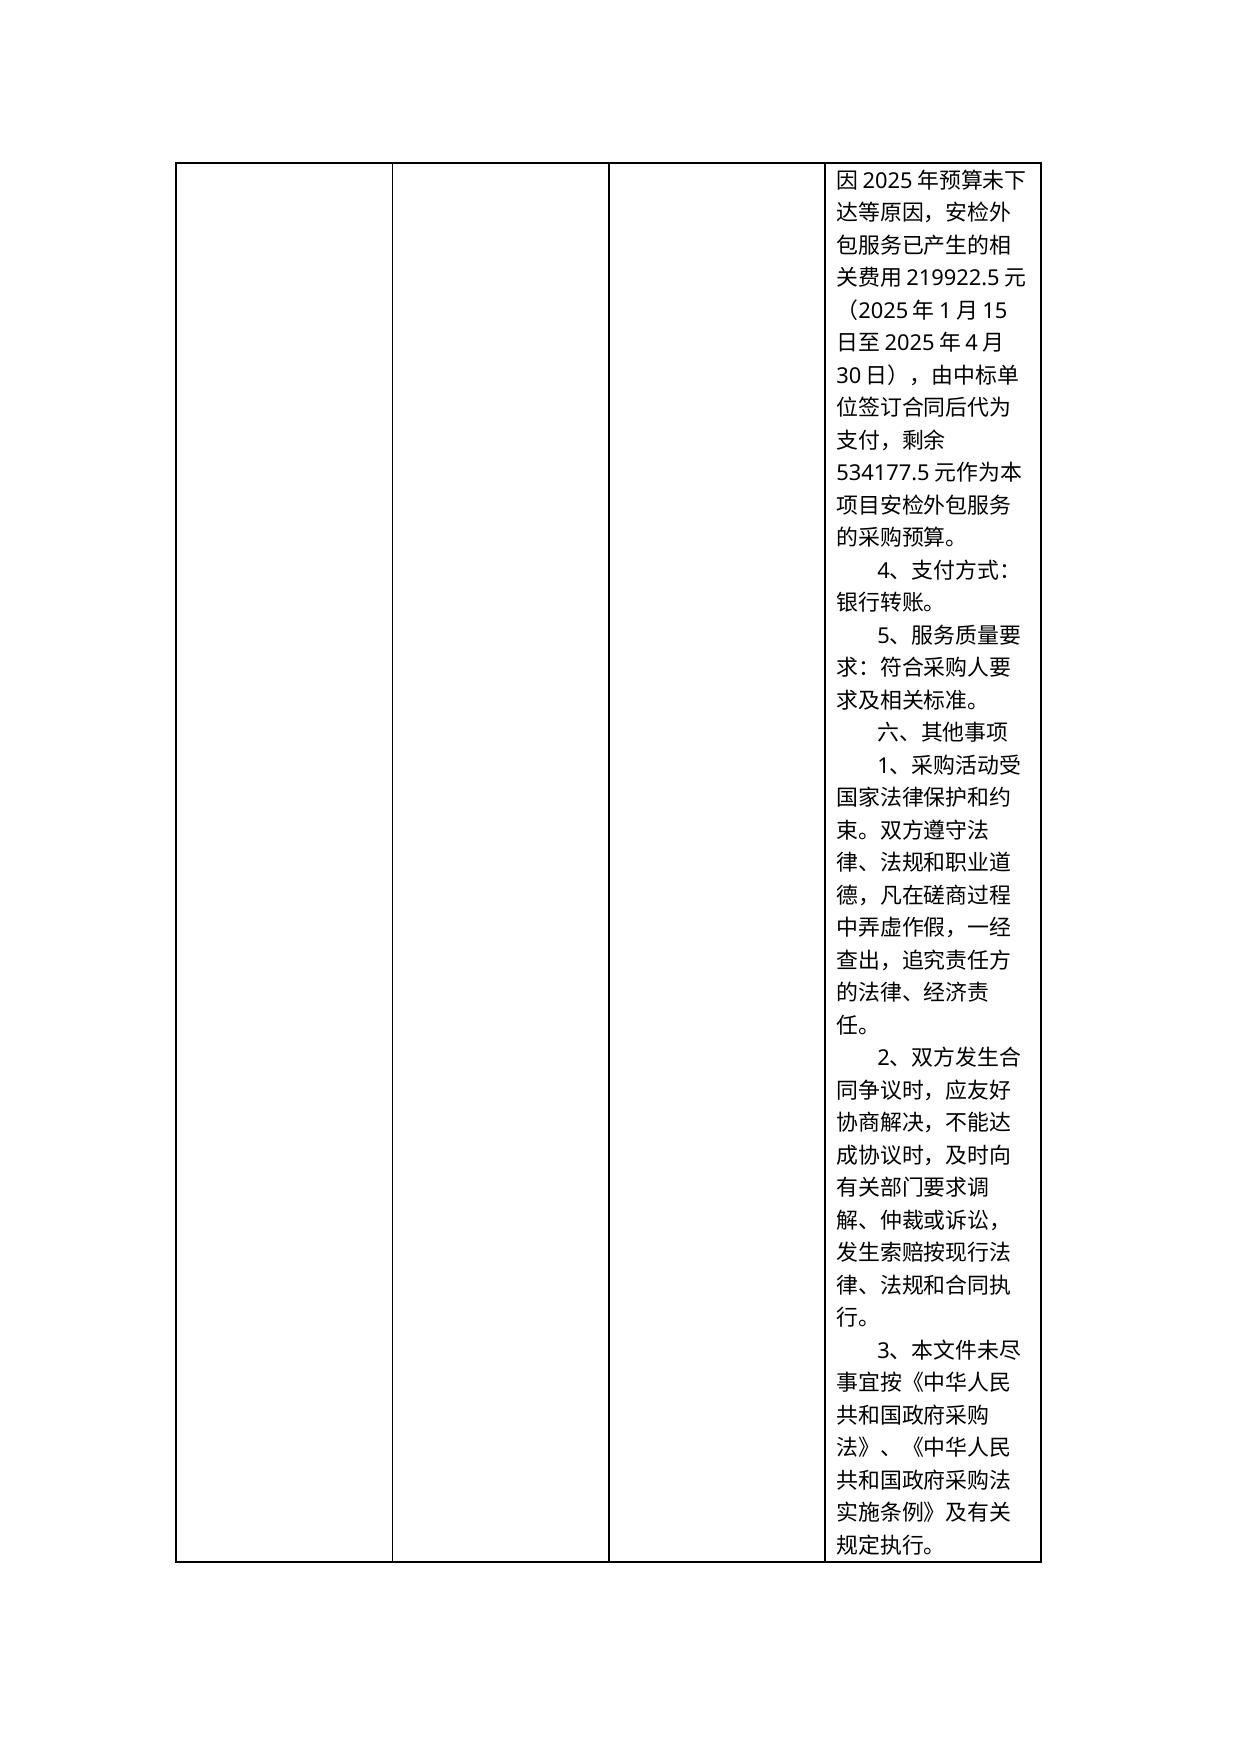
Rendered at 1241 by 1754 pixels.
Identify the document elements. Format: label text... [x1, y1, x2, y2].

table_cell 1 [393, 164, 608, 1561]
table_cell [826, 164, 1040, 1561]
table_cell [610, 164, 824, 1561]
table_cell [177, 164, 392, 1561]
